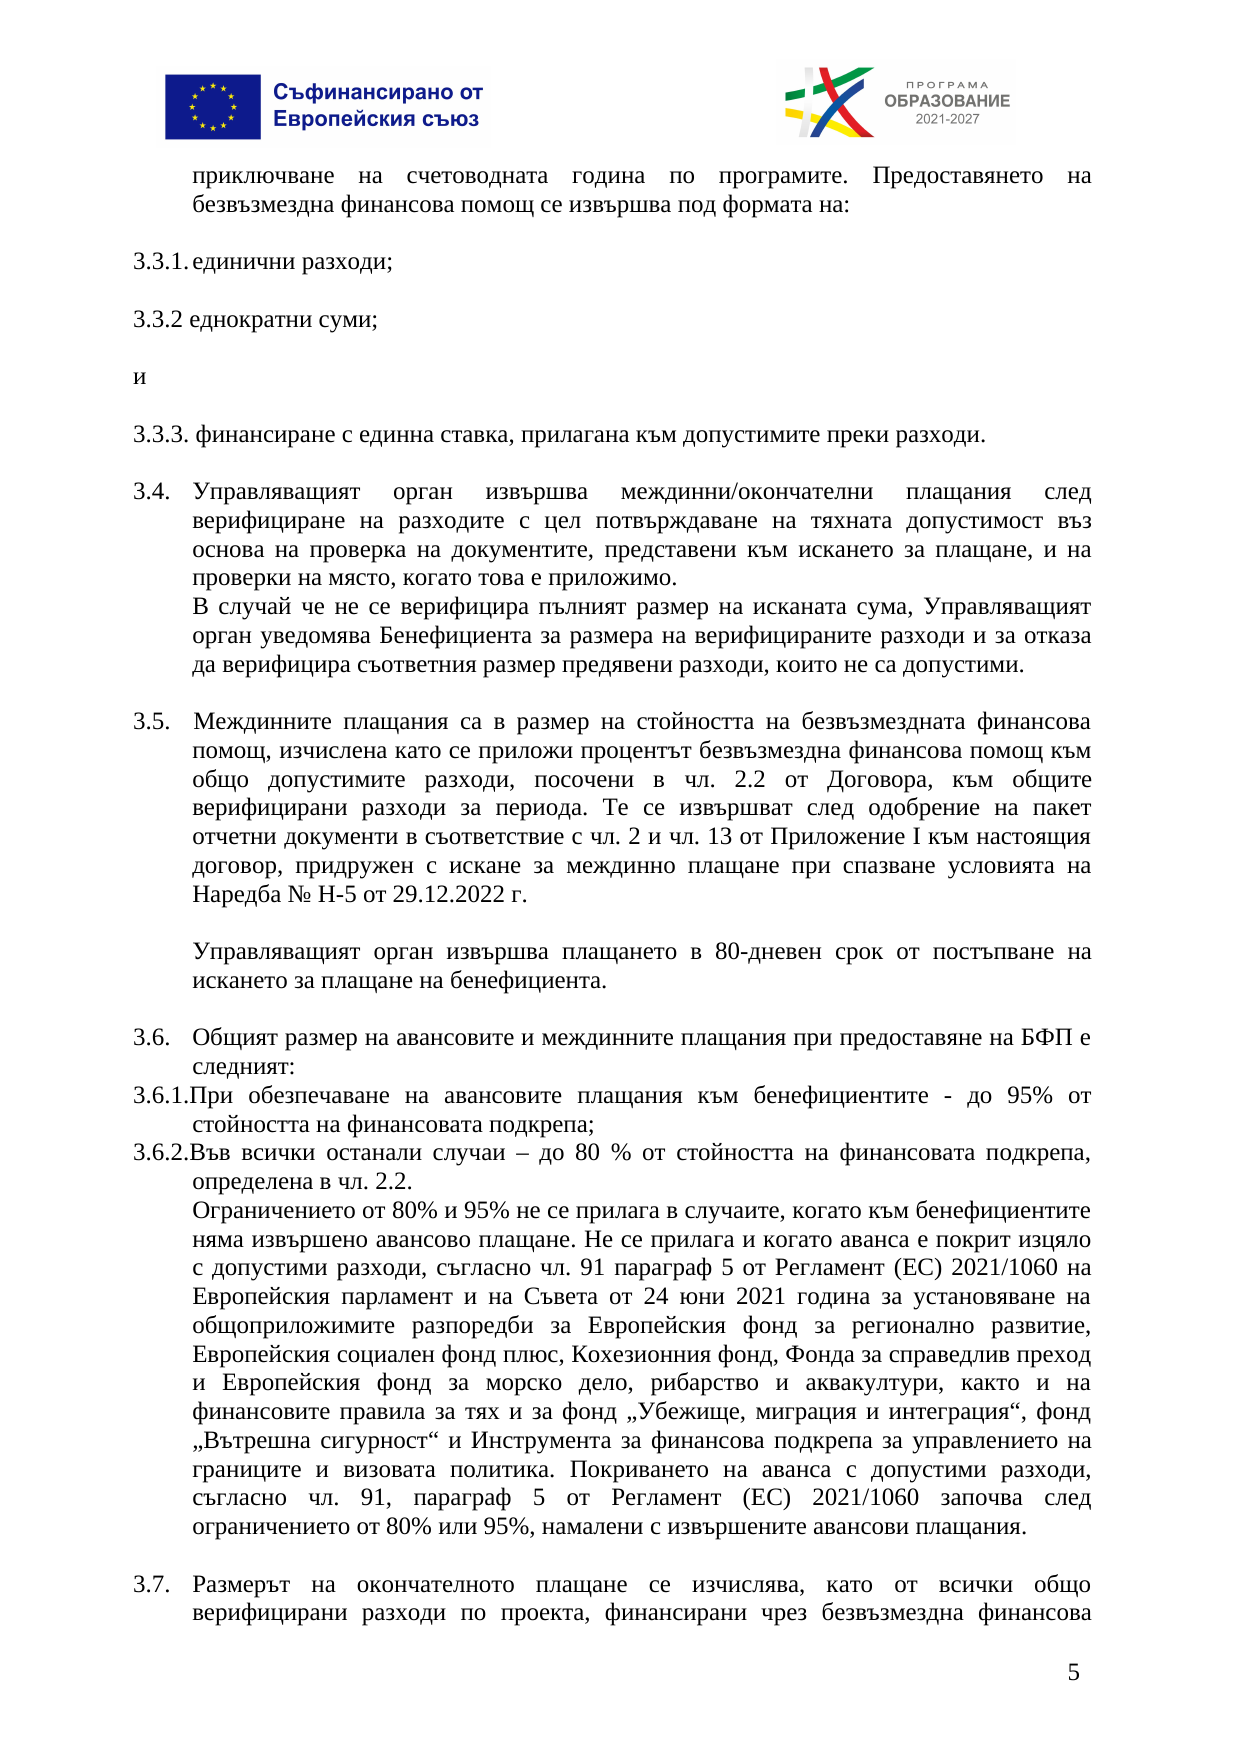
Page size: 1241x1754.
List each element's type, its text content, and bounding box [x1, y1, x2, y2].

text 3.3.1. единични разходи; [133, 246, 1092, 275]
picture [156, 66, 491, 148]
text 3.3.2 еднократни суми; [133, 304, 1092, 332]
text Управляващият орган извършва плащането в 80-дневен срок от постъпване на искането за плащане на бенефициента. [192, 936, 1092, 994]
text 3.6.2.Във всички останали случаи – до 80 % от стойността на финансовата подкрепа, определена в чл. 2.2. [133, 1137, 1092, 1195]
text 3.4. Управляващият орган извършва междинни/окончателни плащания след верифициране на разходите с цел потвърждаване на тяхната допустимост въз основа на проверка на документите, представени към искането за плащане, и на проверки на място, когато това е приложимо. [133, 476, 1092, 591]
text 3.3.3. финансиране с единна ставка, прилагана към допустимите преки разходи. [133, 419, 1092, 447]
text В случай че не се верифицира пълният размер на исканата сума, Управляващият орган уведомява Бенефициента за размера на верифицираните разходи и за отказа да верифицира съответния размер предявени разходи, които не са допустими. [192, 591, 1092, 677]
text 3.5. Междинните плащания са в размер на стойността на безвъзмездната финансова помощ, изчислена като се приложи процентът безвъзмездна финансова помощ към общо допустимите разходи, посочени в чл. 2.2 от Договора, към общите верифицирани разходи за периода. Те се извършват след одобрение на пакет отчетни документи в съответствие с чл. 2 и чл. 13 от Приложение I към настоящия договор, придружен с искане за междинно плащане при спазване условията на Наредба № Н-5 от 29.12.2022 г. [133, 706, 1092, 907]
text 3.6. Общият размер на авансовите и междинните плащания при предоставяне на БФП е следният: [133, 1022, 1092, 1080]
text и [133, 361, 1092, 390]
picture [775, 59, 1016, 145]
text 3.6.1.При обезпечаване на авансовите плащания към бенефициентите - до 95% от стойността на финансовата подкрепа; [133, 1080, 1092, 1137]
text Ограничението от 80% и 95% не се прилага в случаите, когато към бенефициентите няма извършено авансово плащане. Не се прилага и когато аванса е покрит изцяло с допустими разходи, съгласно чл. 91 параграф 5 от Регламент (ЕС) 2021/1060 на Европейския парламент и на Съвета от 24 юни 2021 година за установяване на общоприложимите разпоредби за Европейския фонд за регионално развитие, Европейския социален фонд плюс, Кохезионния фонд, Фонда за справедлив преход и Европейския фонд за морско дело, рибарство и аквакултури, както и на финансовите правила за тях и за фонд „Убежище, миграция и интеграция“, фонд „Вътрешна сигурност“ и Инструмента за финансова подкрепа за управлението на границите и визовата политика. Покриването на аванса с допустими разходи, съгласно чл. 91, параграф 5 от Регламент (ЕС) 2021/1060 започва след ограничението от 80% или 95%, намалени с извършените авансови плащания. [133, 1195, 1092, 1540]
